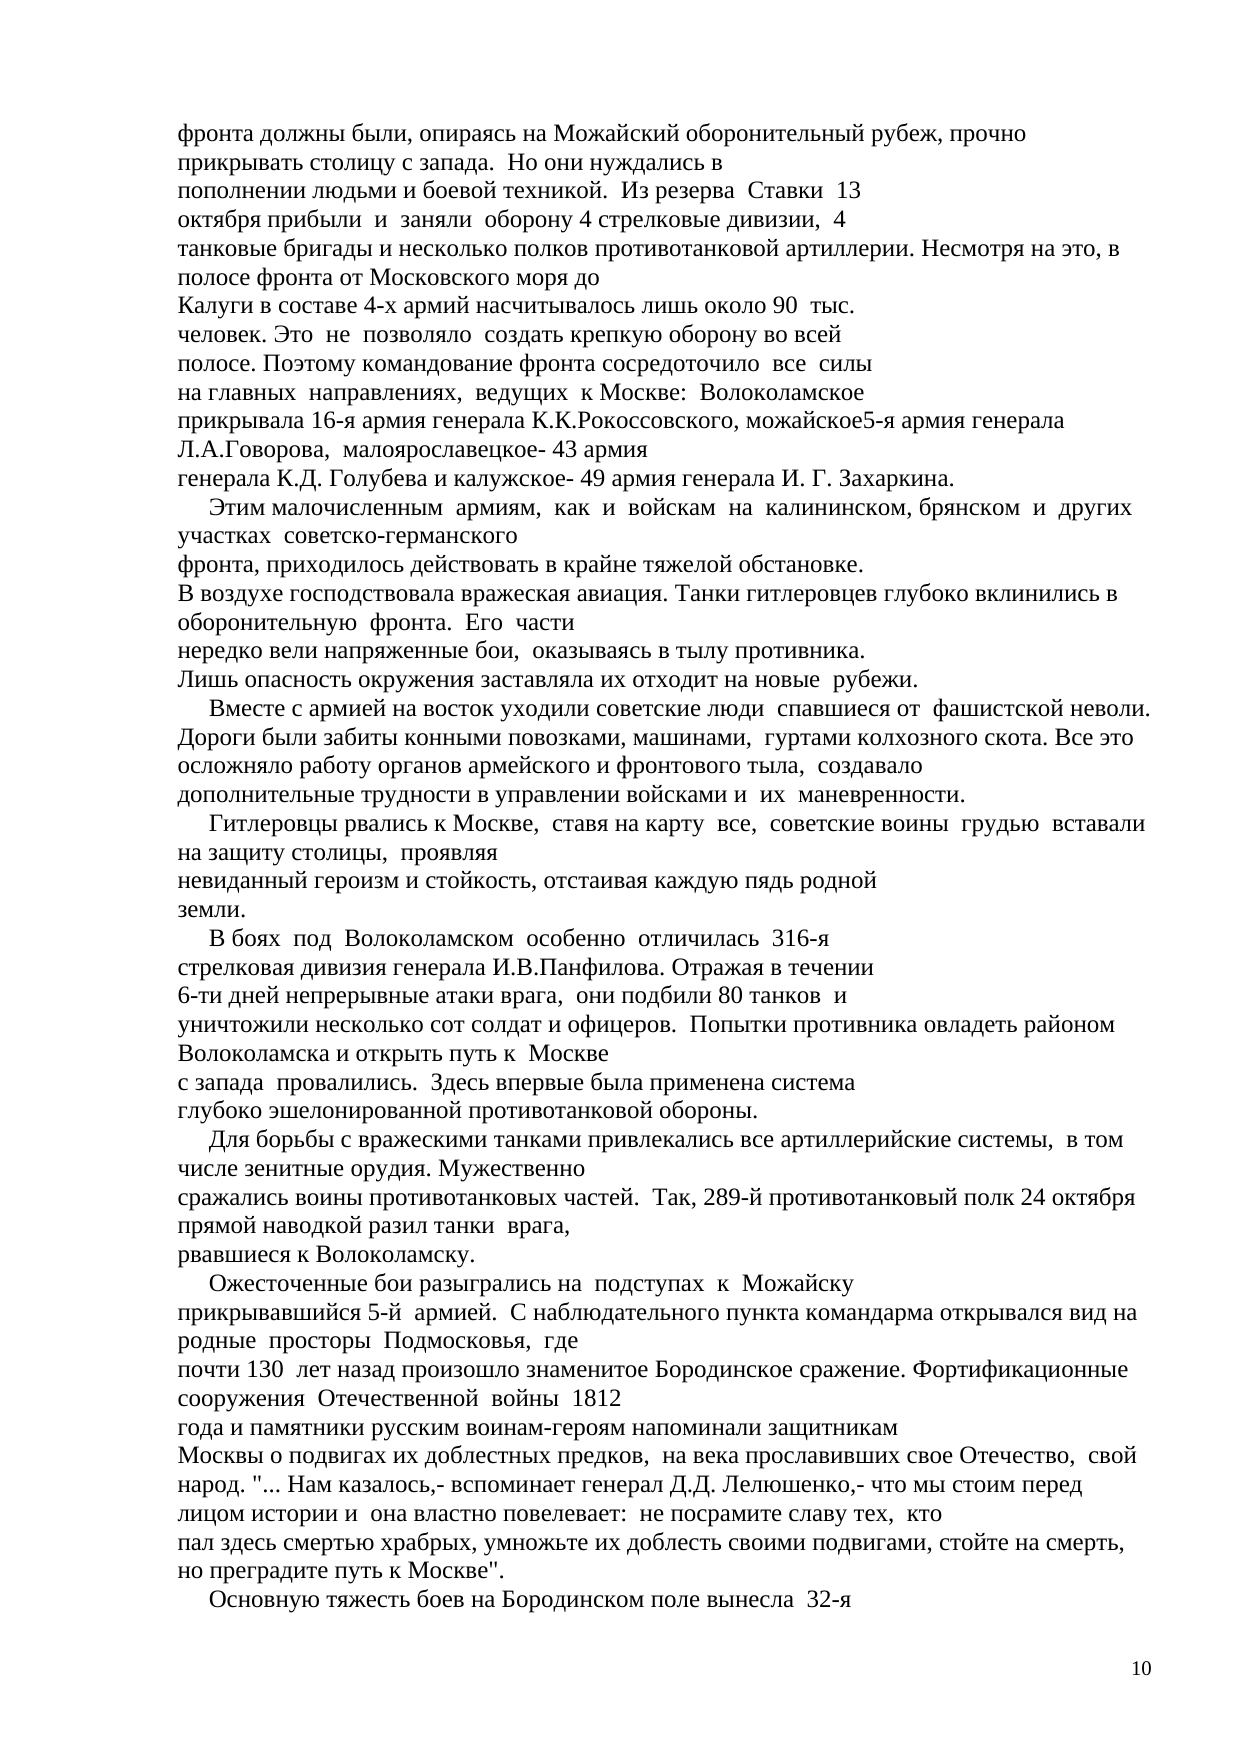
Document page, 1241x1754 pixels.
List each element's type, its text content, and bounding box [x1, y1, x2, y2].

text полосе. Поэтому командование фронта сосредоточило все силы [177, 348, 1152, 377]
text танковые бригады и несколько полков противотанковой артиллерии. Несмотря на это, в полосе фронта от Московского моря до [177, 233, 1152, 291]
text фронта, приходилось действовать в крайне тяжелой обстановке. [177, 549, 1152, 578]
text Вместе с армией на восток уходили советские люди спавшиеся от фашистской неволи. Дороги были забиты конными повозками, машинами, гуртами колхозного скота. Все это осложняло работу органов армейского и фронтового тыла, создавало [177, 693, 1152, 779]
text невиданный героизм и стойкость, отстаивая каждую пядь родной [177, 866, 1152, 894]
text глубоко эшелонированной противотанковой обороны. [177, 1096, 1152, 1124]
text В воздухе господствовала вражеская авиация. Танки гитлеровцев глубоко вклинились в оборонительную фронта. Его части [177, 578, 1152, 636]
text человек. Это не позволяло создать крепкую оборону во всей [177, 319, 1152, 348]
text Основную тяжесть боев на Бородинском поле вынесла 32-я [177, 1584, 1152, 1613]
text 6-ти дней непрерывные атаки врага, они подбили 80 танков и [177, 981, 1152, 1009]
text фронта должны были, опираясь на Можайский оборонительный рубеж, прочно прикрывать столицу с запада. Но они нуждались в [177, 118, 1152, 176]
text В боях под Волоколамском особенно отличилась 316-я [177, 923, 1152, 952]
text прикрывавшийся 5-й армией. С наблюдательного пункта командарма открывался вид на родные просторы Подмосковья, где [177, 1297, 1152, 1354]
text земли. [177, 894, 1152, 923]
text Москвы о подвигах их доблестных предков, на века прославивших свое Отечество, свой народ. "... Нам казалось,- вспоминает генерал Д.Д. Лелюшенко,- что мы стоим перед лицом истории и она властно повелевает: не посрамите славу тех, кто [177, 1441, 1152, 1527]
text на главных направлениях, ведущих к Москве: Волоколамское [177, 377, 1152, 406]
text Калуги в составе 4-х армий насчитывалось лишь около 90 тыс. [177, 291, 1152, 319]
text Лишь опасность окружения заставляла их отходит на новые рубежи. [177, 664, 1152, 693]
text прикрывала 16-я армия генерала К.К.Рокоссовского, можайское5-я армия генерала Л.А.Говорова, малоярославецкое- 43 армия [177, 406, 1152, 463]
text Ожесточенные бои разыгрались на подступах к Можайску [177, 1268, 1152, 1297]
text Этим малочисленным армиям, как и войскам на калининском, брянском и других участках советско-германского [177, 492, 1152, 549]
text рвавшиеся к Волоколамску. [177, 1239, 1152, 1268]
text пал здесь смертью храбрых, умножьте их доблесть своими подвигами, стойте на смерть, но преградите путь к Москве". [177, 1527, 1152, 1584]
text октября прибыли и заняли оборону 4 стрелковые дивизии, 4 [177, 204, 1152, 233]
text стрелковая дивизия генерала И.В.Панфилова. Отражая в течении [177, 952, 1152, 981]
text Гитлеровцы рвались к Москве, ставя на карту все, советские воины грудью вставали на защиту столицы, проявляя [177, 808, 1152, 866]
text с запада провалились. Здесь впервые была применена система [177, 1067, 1152, 1096]
text генерала К.Д. Голубева и калужское- 49 армия генерала И. Г. Захаркина. [177, 463, 1152, 492]
text уничтожили несколько сот солдат и офицеров. Попытки противника овладеть районом Волоколамска и открыть путь к Москве [177, 1009, 1152, 1067]
text года и памятники русским воинам-героям напоминали защитникам [177, 1412, 1152, 1441]
text нередко вели напряженные бои, оказываясь в тылу противника. [177, 636, 1152, 664]
text дополнительные трудности в управлении войсками и их маневренности. [177, 779, 1152, 808]
text Для борьбы с вражескими танками привлекались все артиллерийские системы, в том числе зенитные орудия. Мужественно [177, 1124, 1152, 1182]
text пополнении людьми и боевой техникой. Из резерва Ставки 13 [177, 176, 1152, 204]
text сражались воины противотанковых частей. Так, 289-й противотанковый полк 24 октября прямой наводкой разил танки врага, [177, 1182, 1152, 1239]
text почти 130 лет назад произошло знаменитое Бородинское сражение. Фортификационные сооружения Отечественной войны 1812 [177, 1354, 1152, 1412]
